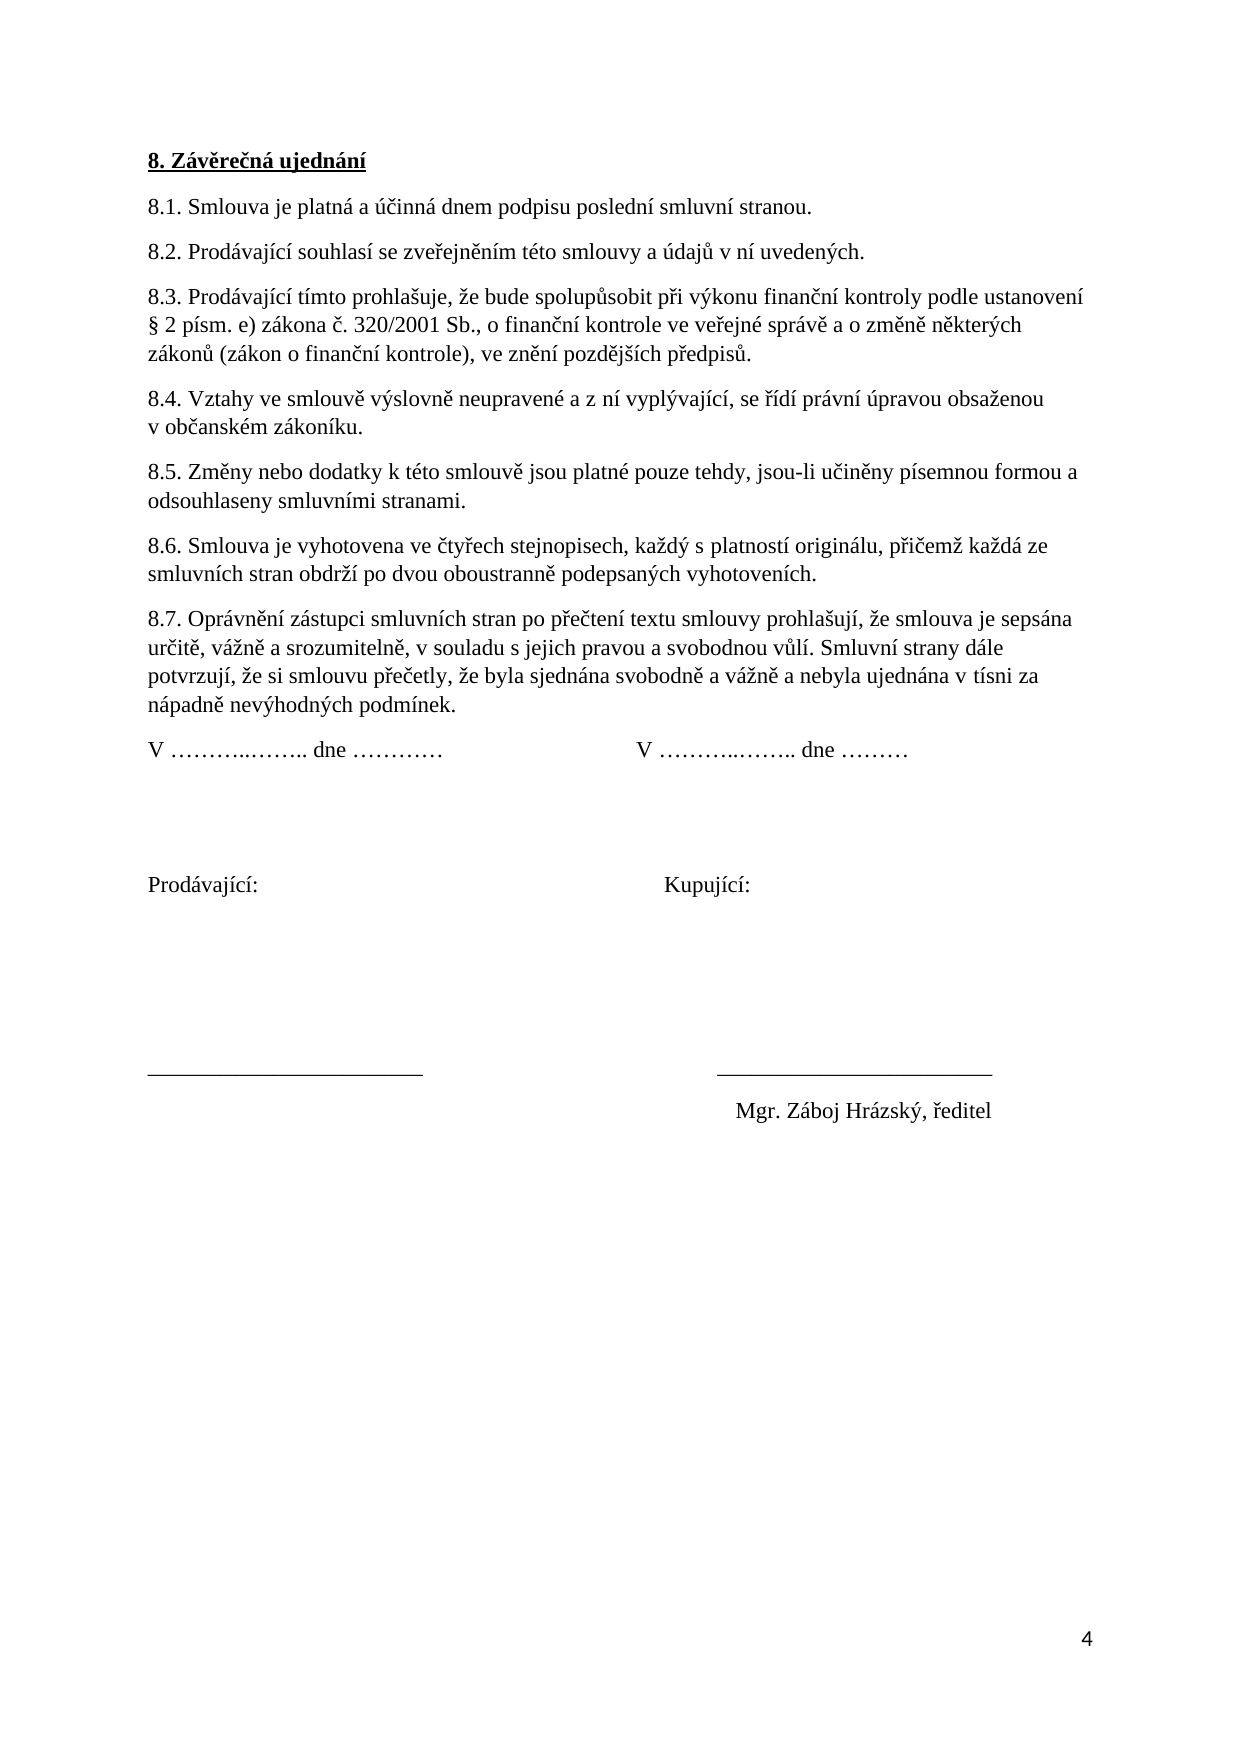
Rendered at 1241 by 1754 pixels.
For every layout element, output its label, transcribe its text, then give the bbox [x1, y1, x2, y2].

text ________________________ ________________________ [148, 1052, 1093, 1078]
text V ………..…….. dne ………… V ………..…….. dne ……… [148, 736, 1093, 762]
text 8.7. Oprávnění zástupci smluvních stran po přečtení textu smlouvy prohlašují, že smlouva je sepsána určitě, vážně a srozumitelně, v souladu s jejich pravou a svobodnou vůlí. Smluvní strany dále potvrzují, že si smlouvu přečetly, že byla sjednána svobodně a vážně a nebyla ujednána v tísni za nápadně nevýhodných podmínek. [148, 606, 1093, 717]
text 8.1. Smlouva je platná a účinná dnem podpisu poslední smluvní stranou. [148, 193, 1093, 219]
text 8. Závěrečná ujednání [148, 148, 1093, 174]
text Mgr. Záboj Hrázský, ředitel [148, 1097, 1093, 1123]
text 8.3. Prodávající tímto prohlašuje, že bude spolupůsobit při výkonu finanční kontroly podle ustanovení § 2 písm. e) zákona č. 320/2001 Sb., o finanční kontrole ve veřejné správě a o změně některých zákonů (zákon o finanční kontrole), ve znění pozdějších předpisů. [148, 283, 1093, 366]
text 8.6. Smlouva je vyhotovena ve čtyřech stejnopisech, každý s platností originálu, přičemž každá ze smluvních stran obdrží po dvou oboustranně podepsaných vyhotoveních. [148, 532, 1093, 587]
text 8.4. Vztahy ve smlouvě výslovně neupravené a z ní vyplývající, se řídí právní úpravou obsaženou v občanském zákoníku. [148, 385, 1093, 440]
text 8.2. Prodávající souhlasí se zveřejněním této smlouvy a údajů v ní uvedených. [148, 238, 1093, 264]
text 8.5. Změny nebo dodatky k této smlouvě jsou platné pouze tehdy, jsou-li učiněny písemnou formou a odsouhlaseny smluvními stranami. [148, 458, 1093, 513]
text Prodávající: Kupující: [148, 871, 1093, 898]
